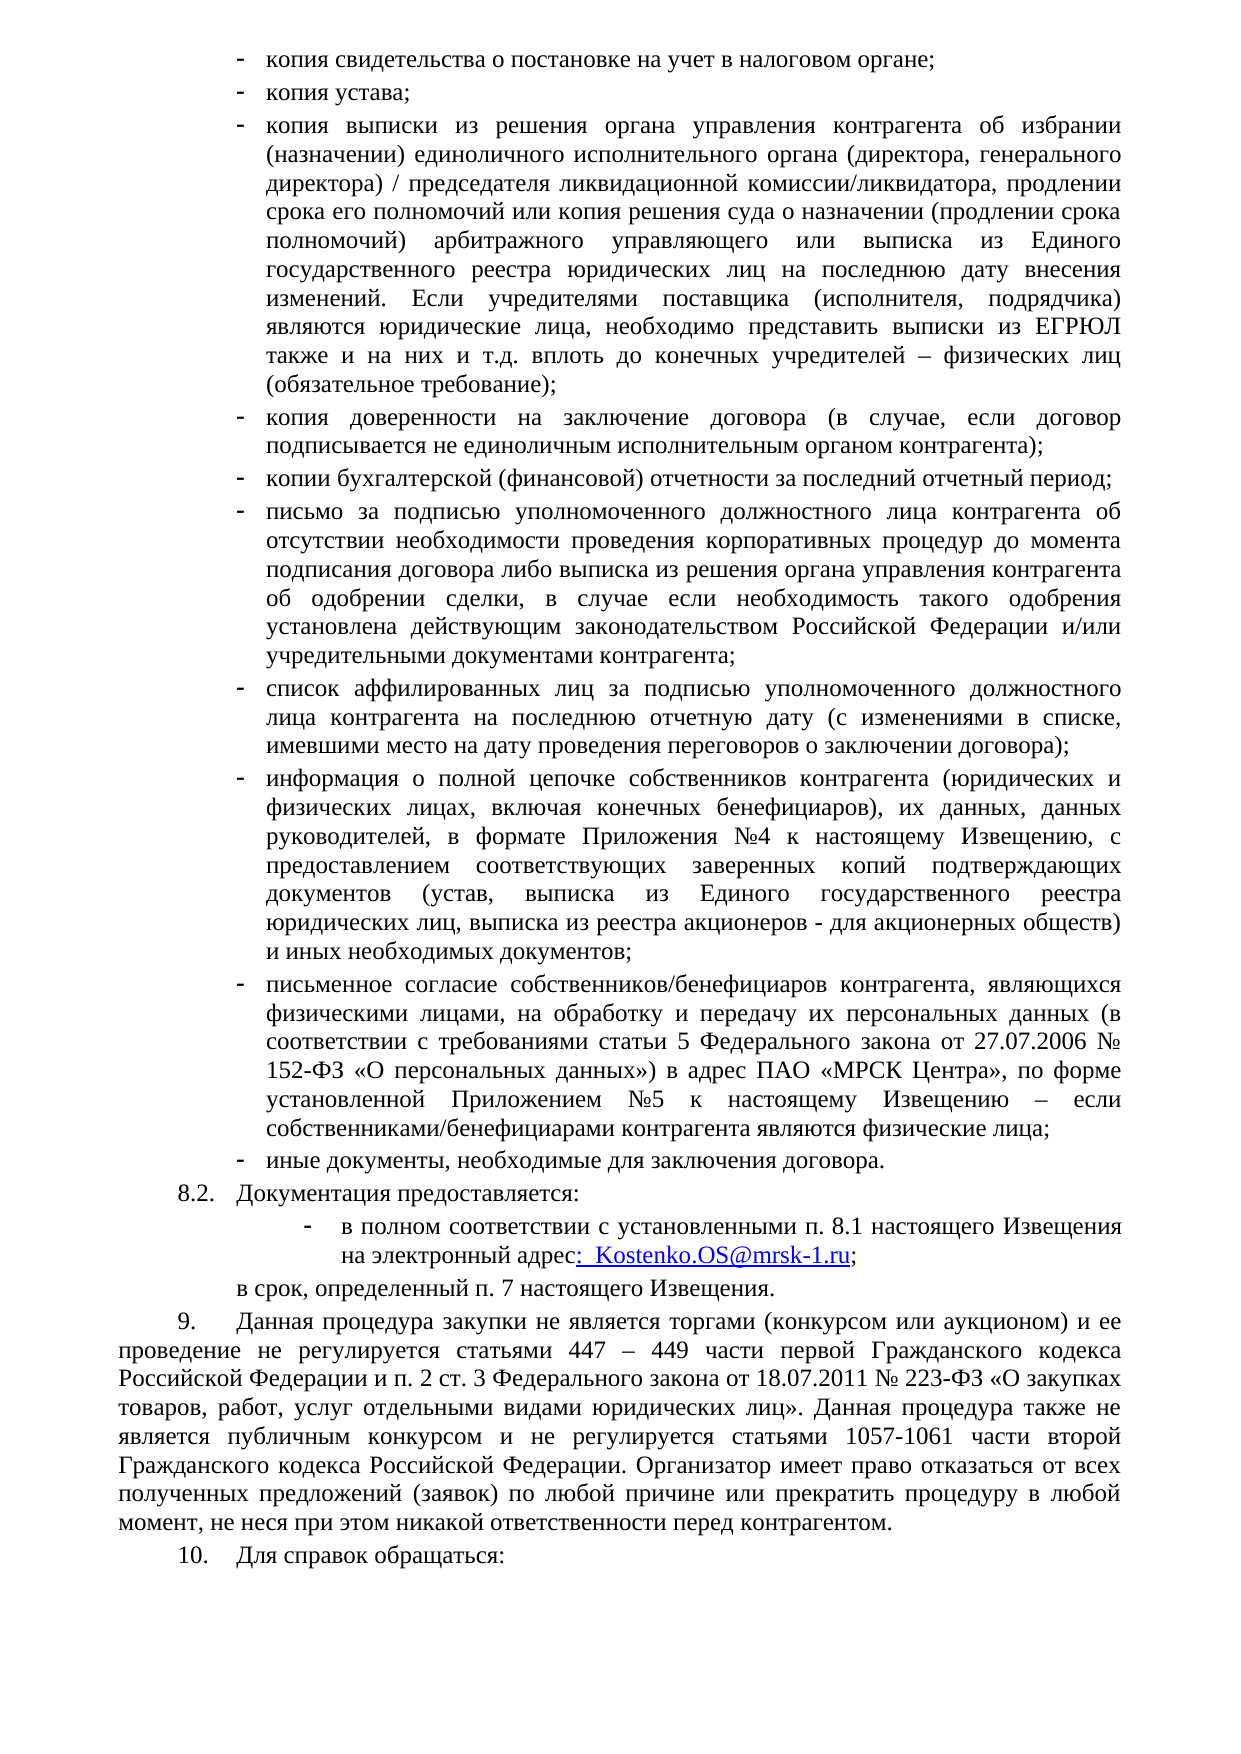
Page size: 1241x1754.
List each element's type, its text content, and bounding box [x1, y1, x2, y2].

list копии бухгалтерской (финансовой) отчетности за последний отчетный период; [236, 463, 1122, 492]
list копия устава; [236, 77, 1122, 106]
list иные документы, необходимые для заключения договора. [236, 1146, 1122, 1174]
list копия доверенности на заключение договора (в случае, если договор подписывается не единоличным исполнительным органом контрагента); [236, 402, 1122, 459]
list список аффилированных лиц за подписью уполномоченного должностного лица контрагента на последнюю отчетную дату (с изменениями в списке, имевшими место на дату проведения переговоров о заключении договора); [236, 673, 1122, 759]
list письменное согласие собственников/бенефициаров контрагента, являющихся физическими лицами, на обработку и передачу их персональных данных (в соответствии с требованиями статьи 5 Федерального закона от 27.07.2006 № 152-ФЗ «О персональных данных») в адрес ПАО «МРСК Центра», по форме установленной Приложением №5 к настоящему Извещению – если собственниками/бенефициарами контрагента являются физические лица; [236, 969, 1122, 1141]
list Для справок обращаться: [118, 1540, 1122, 1569]
list в полном соответствии с установленными п. 8.1 настоящего Извещения на электронный адрес: ; [303, 1211, 1122, 1269]
list Документация предоставляется: [118, 1178, 1122, 1207]
list копия свидетельства о постановке на учет в налоговом органе; [236, 44, 1122, 73]
list письмо за подписью уполномоченного должностного лица контрагента об отсутствии необходимости проведения корпоративных процедур до момента подписания договора либо выписка из решения органа управления контрагента об одобрении сделки, в случае если необходимость такого одобрения установлена действующим законодательством Российской Федерации и/или учредительными документами контрагента; [236, 496, 1122, 669]
list копия выписки из решения органа управления контрагента об избрании (назначении) единоличного исполнительного органа (директора, генерального директора) / председателя ликвидационной комиссии/ликвидатора, продлении срока его полномочий или копия решения суда о назначении (продлении срока полномочий) арбитражного управляющего или выписка из Единого государственного реестра юридических лиц на последнюю дату внесения изменений. Если учредителями поставщика (исполнителя, подрядчика) являются юридические лица, необходимо представить выписки из ЕГРЮЛ также и на них и т.д. вплоть до конечных учредителей – физических лиц (обязательное требование); [236, 110, 1122, 398]
text в срок, определенный п. 7 настоящего Извещения. [236, 1273, 1122, 1302]
list информация о полной цепочке собственников контрагента (юридических и физических лицах, включая конечных бенефициаров), их данных, данных руководителей, в формате Приложения №4 к настоящему Извещению, с предоставлением соответствующих заверенных копий подтверждающих документов (устав, выписка из Единого государственного реестра юридических лиц, выписка из реестра акционеров - для акционерных обществ) и иных необходимых документов; [236, 763, 1122, 965]
list Данная процедура закупки не является торгами (конкурсом или аукционом) и ее проведение не регулируется статьями 447 – 449 части первой Гражданского кодекса Российской Федерации и п. 2 ст. 3 Федерального закона от 18.07.2011 № 223-ФЗ «О закупках товаров, работ, услуг отдельными видами юридических лиц». Данная процедура также не является публичным конкурсом и не регулируется статьями 1057-1061 части второй Гражданского кодекса Российской Федерации. Организатор имеет право отказаться от всех полученных предложений (заявок) по любой причине или прекратить процедуру в любой момент, не неся при этом никакой ответственности перед контрагентом. [118, 1306, 1122, 1536]
